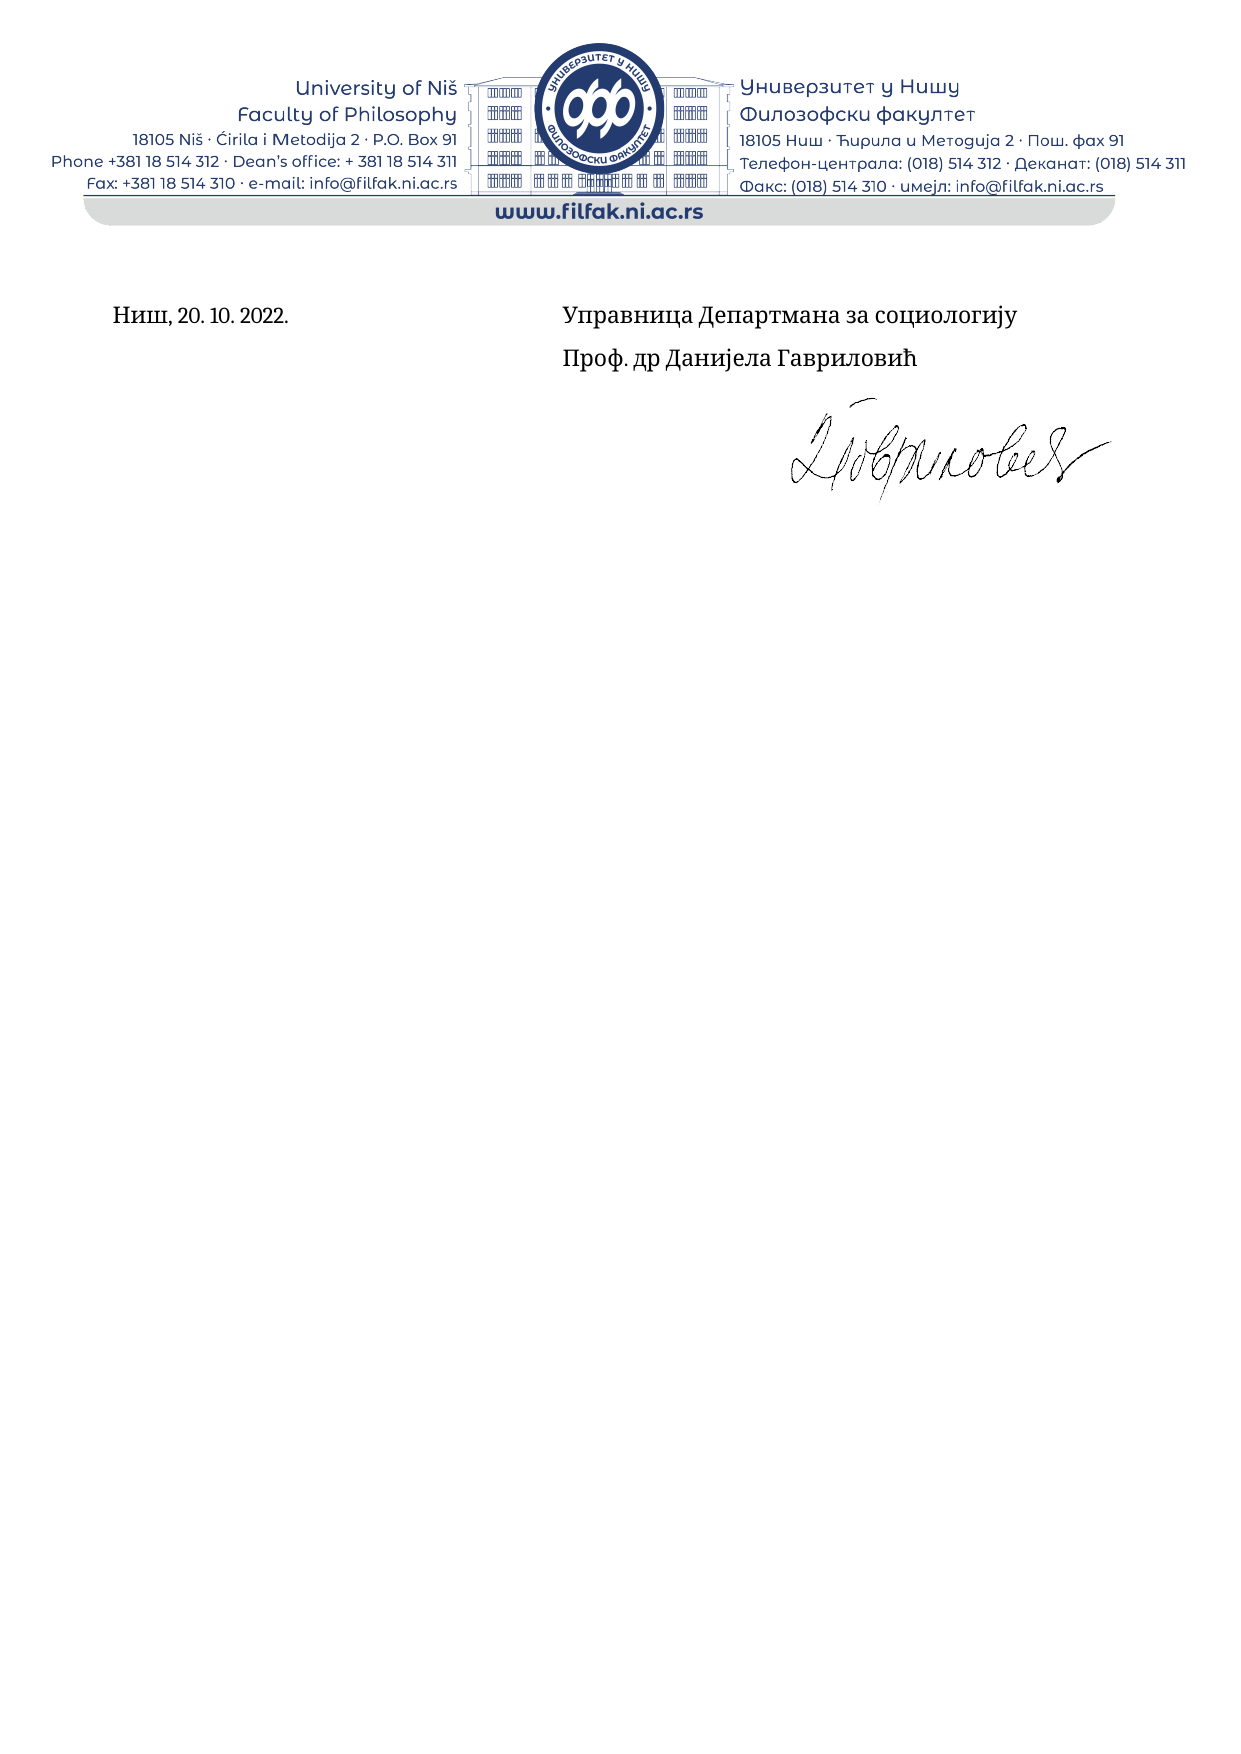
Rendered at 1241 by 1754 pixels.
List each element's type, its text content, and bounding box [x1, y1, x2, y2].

text Ниш, 20. 10. 2022. Управница Департмана за социологију [112, 303, 1128, 329]
text Проф. др Данијела Гавриловић [112, 346, 1128, 372]
picture [787, 388, 1113, 523]
picture [30, 41, 1211, 227]
